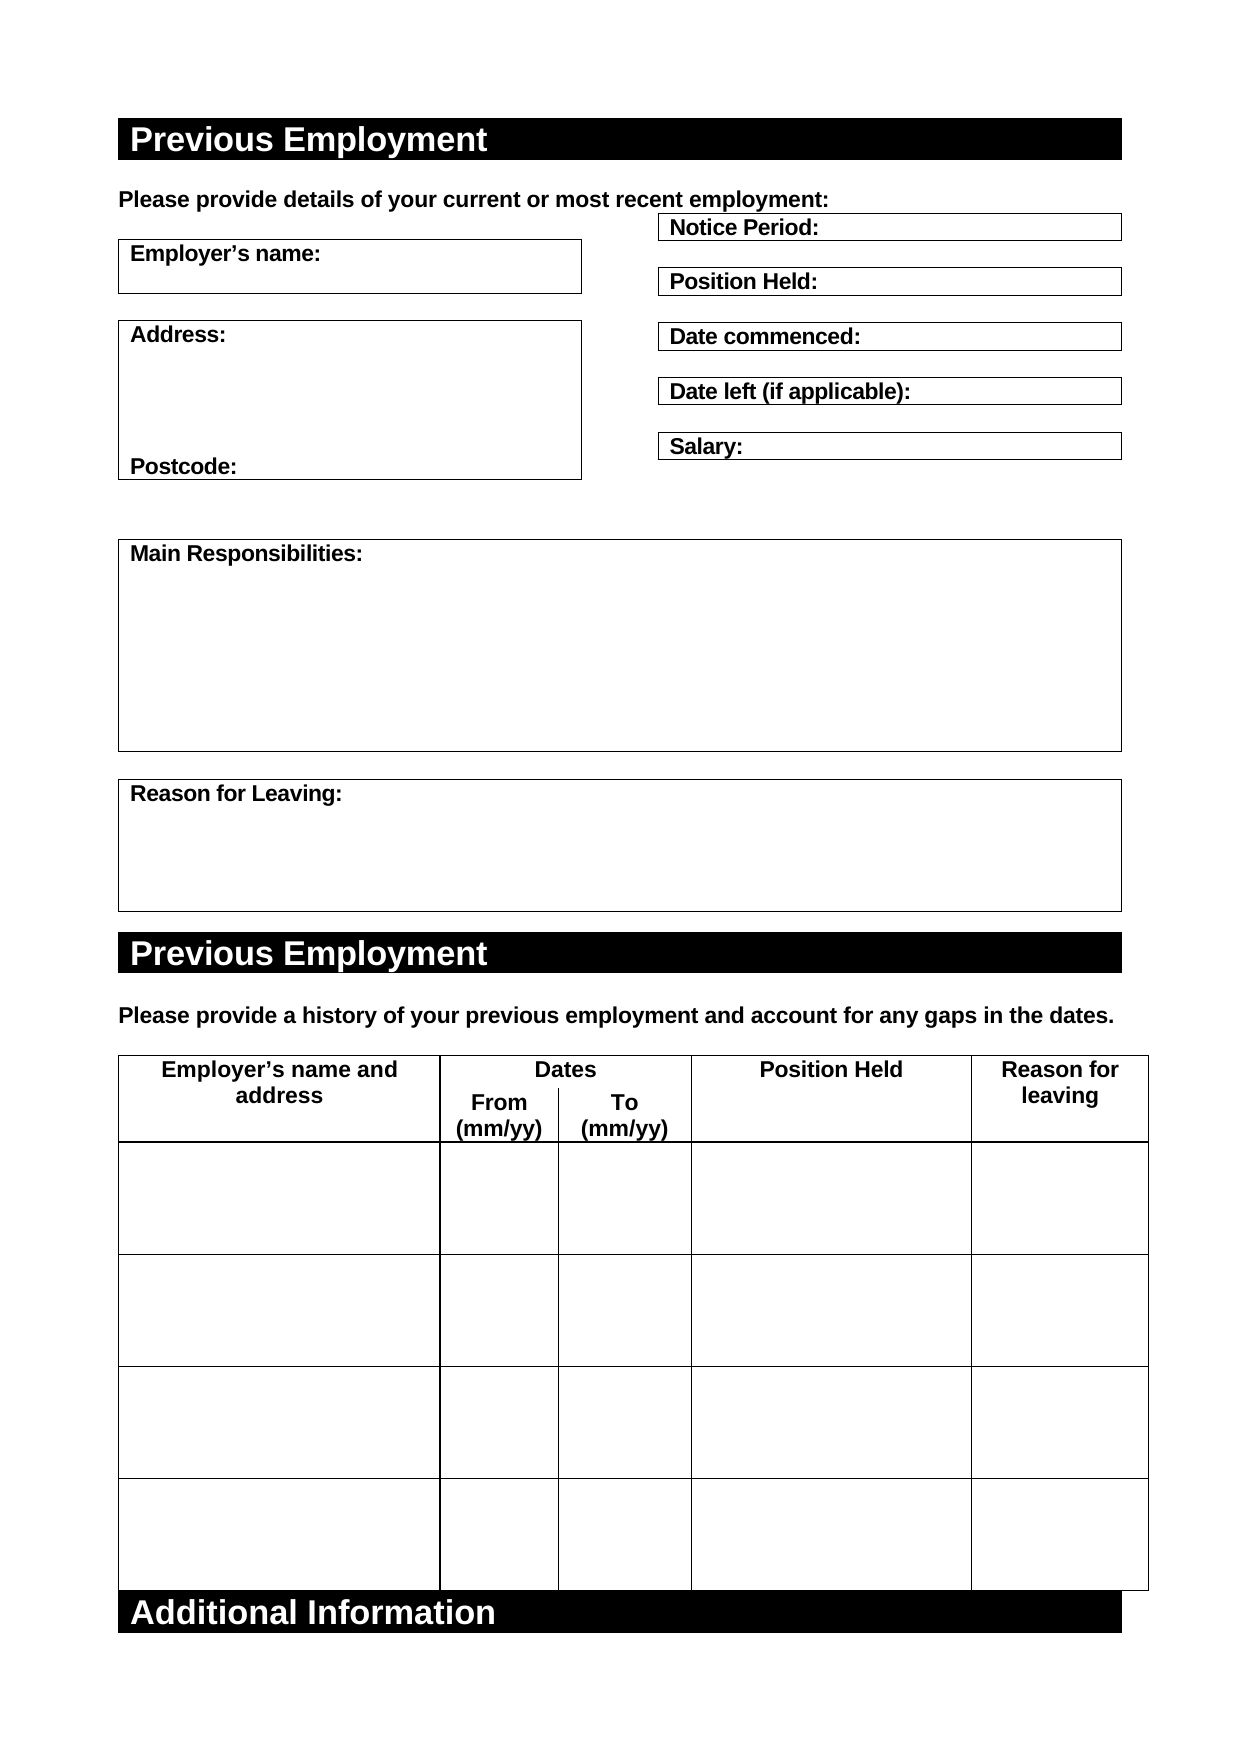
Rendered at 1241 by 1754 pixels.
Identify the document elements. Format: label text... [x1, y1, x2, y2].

table_header Dates [441, 1056, 691, 1088]
table_header Reason for Leaving: [119, 780, 1121, 911]
table_header Address: Postcode: [119, 321, 581, 479]
table_header Date left (if applicable): [659, 378, 1121, 404]
text Please provide details of your current or most recent employment: [118, 186, 1122, 212]
table_cell From (mm/yy) [441, 1088, 558, 1141]
table_header Additional Information [119, 1592, 1121, 1631]
table_header : [119, 540, 1121, 751]
table_header Employer’s name: [119, 240, 581, 293]
text Please provide a history of your previous employment and account for any gaps in the dates. [118, 1002, 1122, 1028]
table_cell [559, 1367, 691, 1478]
table_cell [972, 1367, 1148, 1478]
table_header Position Held: [659, 268, 1121, 295]
table_cell [692, 1255, 971, 1366]
table_cell [692, 1479, 971, 1590]
table_cell [441, 1479, 558, 1590]
table_cell [559, 1143, 691, 1253]
table_cell [119, 1255, 439, 1366]
table_header Position Held [692, 1056, 971, 1141]
table_header Reason for leaving [972, 1056, 1148, 1141]
table_header Notice Period: [659, 214, 1121, 240]
table_cell [559, 1479, 691, 1590]
table_cell [119, 1479, 439, 1590]
table_cell [441, 1367, 558, 1478]
table_header Date commenced: [659, 323, 1121, 349]
table_header Previous Employment [119, 933, 1121, 972]
table_cell [972, 1143, 1148, 1253]
table_cell [692, 1367, 971, 1478]
table_cell [972, 1255, 1148, 1366]
table_cell [972, 1479, 1148, 1590]
table_cell [559, 1255, 691, 1366]
table_cell [441, 1255, 558, 1366]
table_cell [119, 1367, 439, 1478]
table_cell [119, 1143, 439, 1253]
table_header Employer’s name and address [119, 1056, 439, 1141]
table_cell To (mm/yy) [559, 1088, 691, 1141]
table_header Previous Employment [119, 119, 1121, 159]
table_header Salary: [659, 433, 1121, 459]
table_cell [441, 1143, 558, 1253]
table_cell [692, 1143, 971, 1253]
